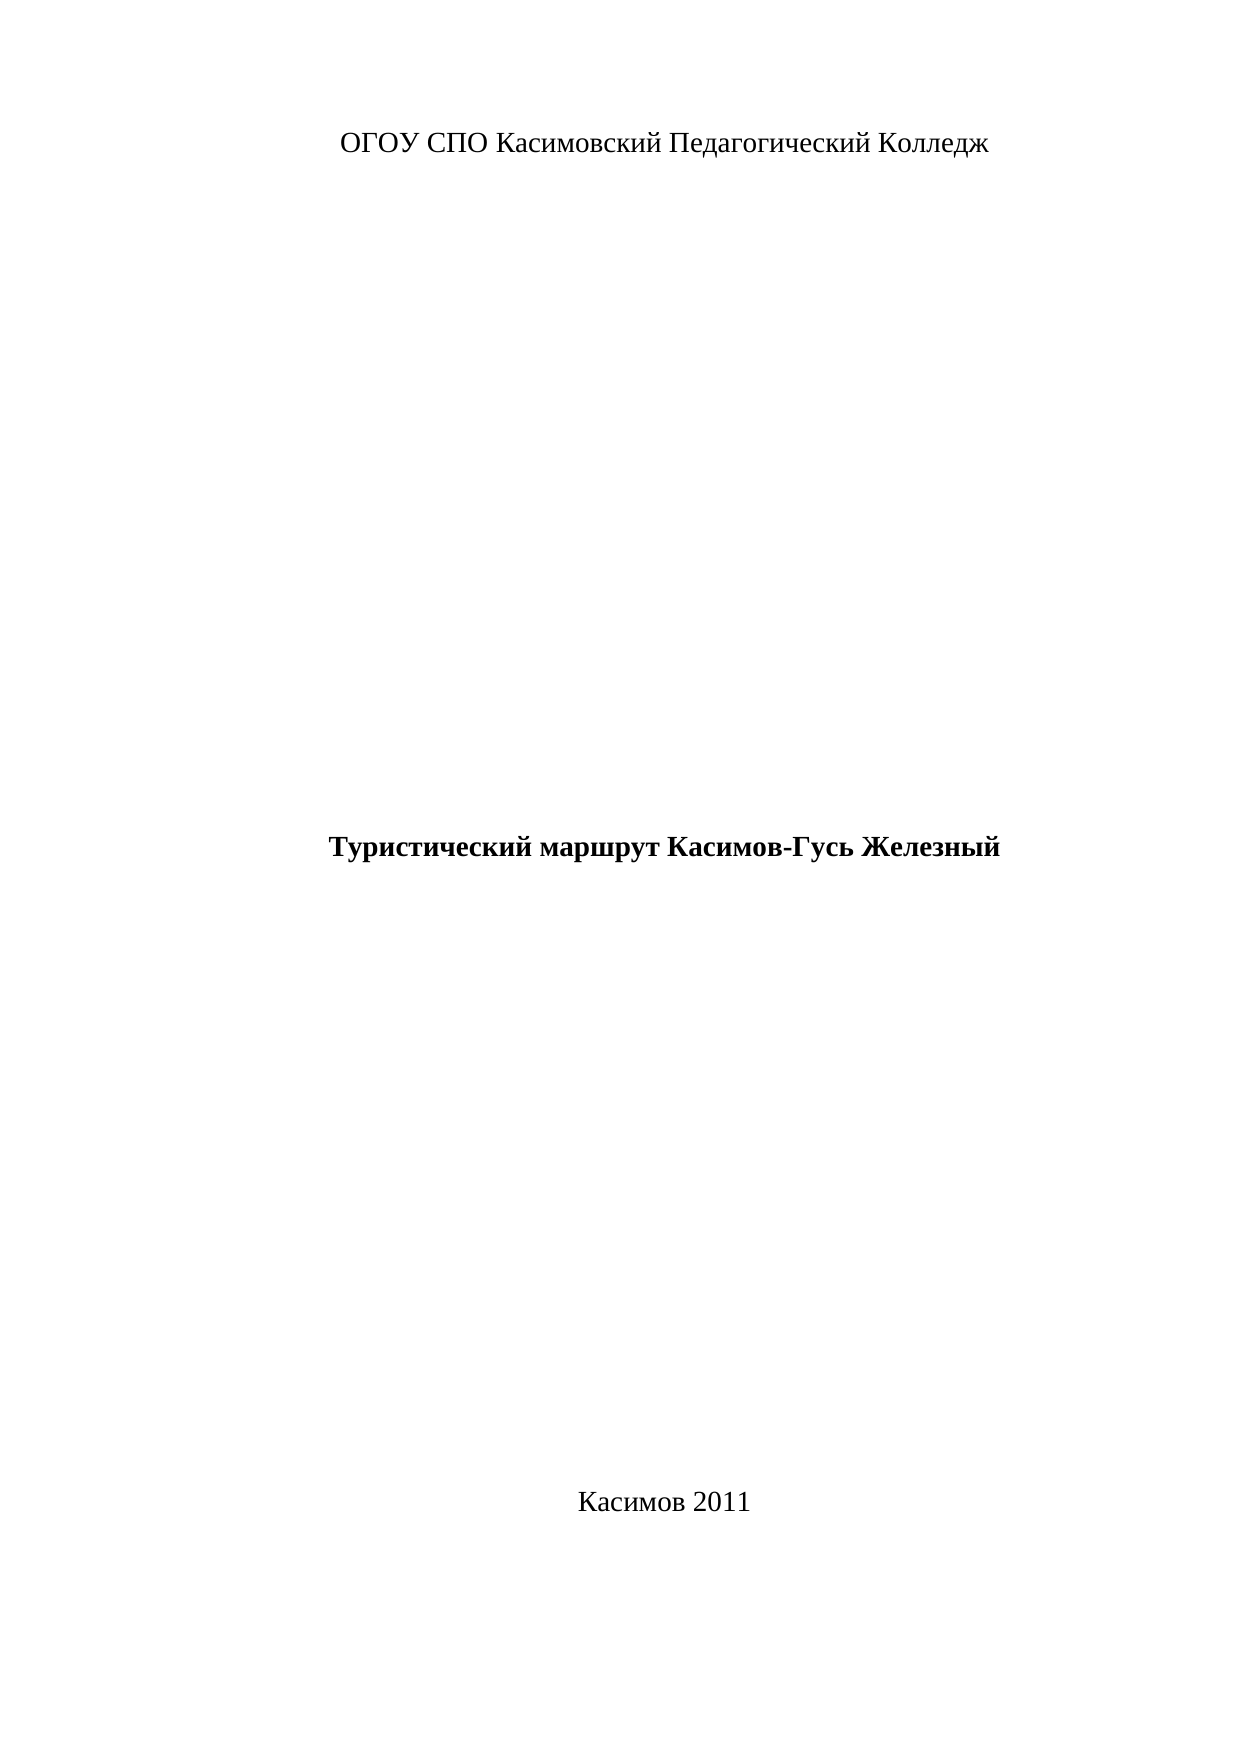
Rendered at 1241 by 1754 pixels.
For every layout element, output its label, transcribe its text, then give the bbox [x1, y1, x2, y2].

text ОГОУ СПО Касимовский Педагогический Колледж [177, 125, 1152, 159]
text Касимов 2011 [177, 1484, 1152, 1517]
text Туристический маршрут Касимов-Гусь Железный [177, 829, 1152, 863]
